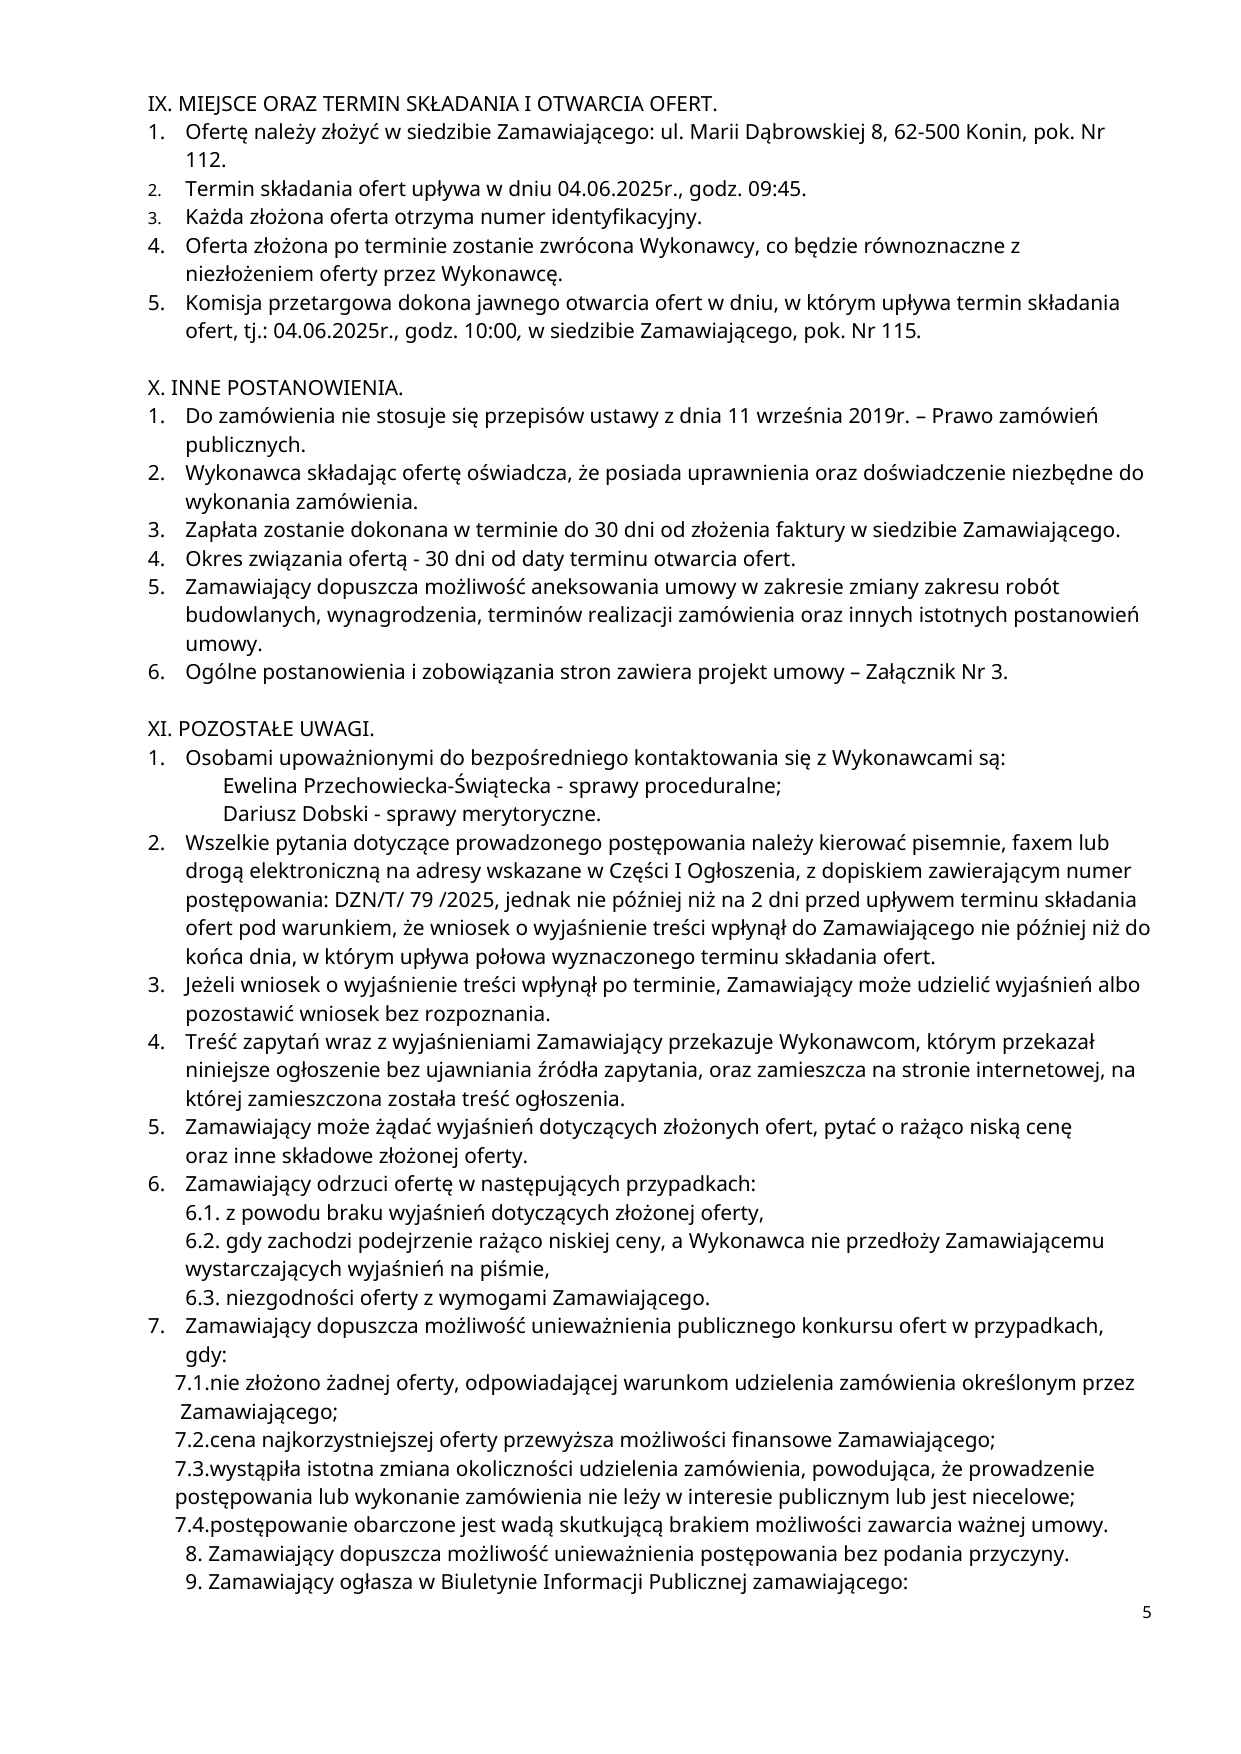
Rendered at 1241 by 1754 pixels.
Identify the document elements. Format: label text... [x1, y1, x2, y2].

list Komisja przetargowa dokona jawnego otwarcia ofert w dniu, w którym upływa termin składania ofert, tj.: 04.06.2025r., godz. 10:00, w siedzibie Zamawiającego, pok. Nr 115. [148, 288, 1152, 344]
text 7.2.cena najkorzystniejszej oferty przewyższa możliwości finansowe Zamawiającego; [148, 1425, 1152, 1454]
text Dariusz Dobski - sprawy merytoryczne. [223, 799, 1152, 828]
list Okres związania ofertą - 30 dni od daty terminu otwarcia ofert. [148, 544, 1152, 572]
text 7.4.postępowanie obarczone jest wadą skutkującą brakiem możliwości zawarcia ważnej umowy. [148, 1511, 1152, 1539]
text X. INNE POSTANOWIENIA. [148, 373, 1152, 401]
list Zapłata zostanie dokonana w terminie do 30 dni od złożenia faktury w siedzibie Zamawiającego. [148, 515, 1152, 544]
list Zamawiający dopuszcza możliwość unieważnienia publicznego konkursu ofert w przypadkach, gdy: [148, 1311, 1152, 1368]
list Zamawiający odrzuci ofertę w następujących przypadkach: [148, 1169, 1152, 1198]
list Ofertę należy złożyć w siedzibie Zamawiającego: ul. Marii Dąbrowskiej 8, 62-500 Konin, pok. Nr 112. [148, 117, 1152, 174]
list 6.3. niezgodności oferty z wymogami Zamawiającego. [185, 1283, 1152, 1311]
list Oferta złożona po terminie zostanie zwrócona Wykonawcy, co będzie równoznaczne z niezłożeniem oferty przez Wykonawcę. [148, 231, 1152, 288]
text 7.1.nie złożono żadnej oferty, odpowiadającej warunkom udzielenia zamówienia określonym przez [148, 1368, 1152, 1397]
text XI. POZOSTAŁE UWAGI. [148, 714, 1152, 743]
list 8. Zamawiający dopuszcza możliwość unieważnienia postępowania bez podania przyczyny. [185, 1539, 1152, 1567]
list Do zamówienia nie stosuje się przepisów ustawy z dnia 11 września 2019r. – Prawo zamówień publicznych. [148, 401, 1152, 458]
list Osobami upoważnionymi do bezpośredniego kontaktowania się z Wykonawcami są: [148, 743, 1152, 771]
list 6.1. z powodu braku wyjaśnień dotyczących złożonej oferty, [185, 1198, 1152, 1226]
list Wykonawca składając ofertę oświadcza, że posiada uprawnienia oraz doświadczenie niezbędne do wykonania zamówienia. [148, 458, 1152, 515]
text IX. MIEJSCE ORAZ TERMIN SKŁADANIA I OTWARCIA OFERT. [148, 89, 1152, 117]
list Termin składania ofert upływa w dniu 04.06.2025r., godz. 09:45. [148, 174, 1152, 202]
text 7.3.wystąpiła istotna zmiana okoliczności udzielenia zamówienia, powodująca, że prowadzenie [148, 1454, 1152, 1482]
text postępowania lub wykonanie zamówienia nie leży w interesie publicznym lub jest niecelowe; [148, 1482, 1152, 1511]
list 6.2. gdy zachodzi podejrzenie rażąco niskiej ceny, a Wykonawca nie przedłoży Zamawiającemu wystarczających wyjaśnień na piśmie, [185, 1226, 1152, 1283]
list Treść zapytań wraz z wyjaśnieniami Zamawiający przekazuje Wykonawcom, którym przekazał niniejsze ogłoszenie bez ujawniania źródła zapytania, oraz zamieszcza na stronie internetowej, na której zamieszczona została treść ogłoszenia. [148, 1027, 1152, 1112]
list Zamawiający dopuszcza możliwość aneksowania umowy w zakresie zmiany zakresu robót budowlanych, wynagrodzenia, terminów realizacji zamówienia oraz innych istotnych postanowień umowy. [148, 572, 1152, 657]
text Zamawiającego; [148, 1397, 1152, 1425]
list Zamawiający może żądać wyjaśnień dotyczących złożonych ofert, pytać o rażąco niską cenę oraz inne składowe złożonej oferty. [148, 1112, 1152, 1169]
text Ewelina Przechowiecka-Świątecka - sprawy proceduralne; [223, 771, 1152, 799]
list Wszelkie pytania dotyczące prowadzonego postępowania należy kierować pisemnie, faxem lub drogą elektroniczną na adresy wskazane w Części I Ogłoszenia, z dopiskiem zawierającym numer postępowania: DZN/T/ 79 /2025, jednak nie później niż na 2 dni przed upływem terminu składania ofert pod warunkiem, że wniosek o wyjaśnienie treści wpłynął do Zamawiającego nie później niż do końca dnia, w którym upływa połowa wyznaczonego terminu składania ofert. [148, 828, 1152, 970]
list 9. Zamawiający ogłasza w Biuletynie Informacji Publicznej zamawiającego: [185, 1567, 1152, 1596]
list Ogólne postanowienia i zobowiązania stron zawiera projekt umowy – Załącznik Nr 3. [148, 657, 1152, 686]
list Każda złożona oferta otrzyma numer identyfikacyjny. [148, 202, 1152, 231]
list Jeżeli wniosek o wyjaśnienie treści wpłynął po terminie, Zamawiający może udzielić wyjaśnień albo pozostawić wniosek bez rozpoznania. [148, 970, 1152, 1027]
